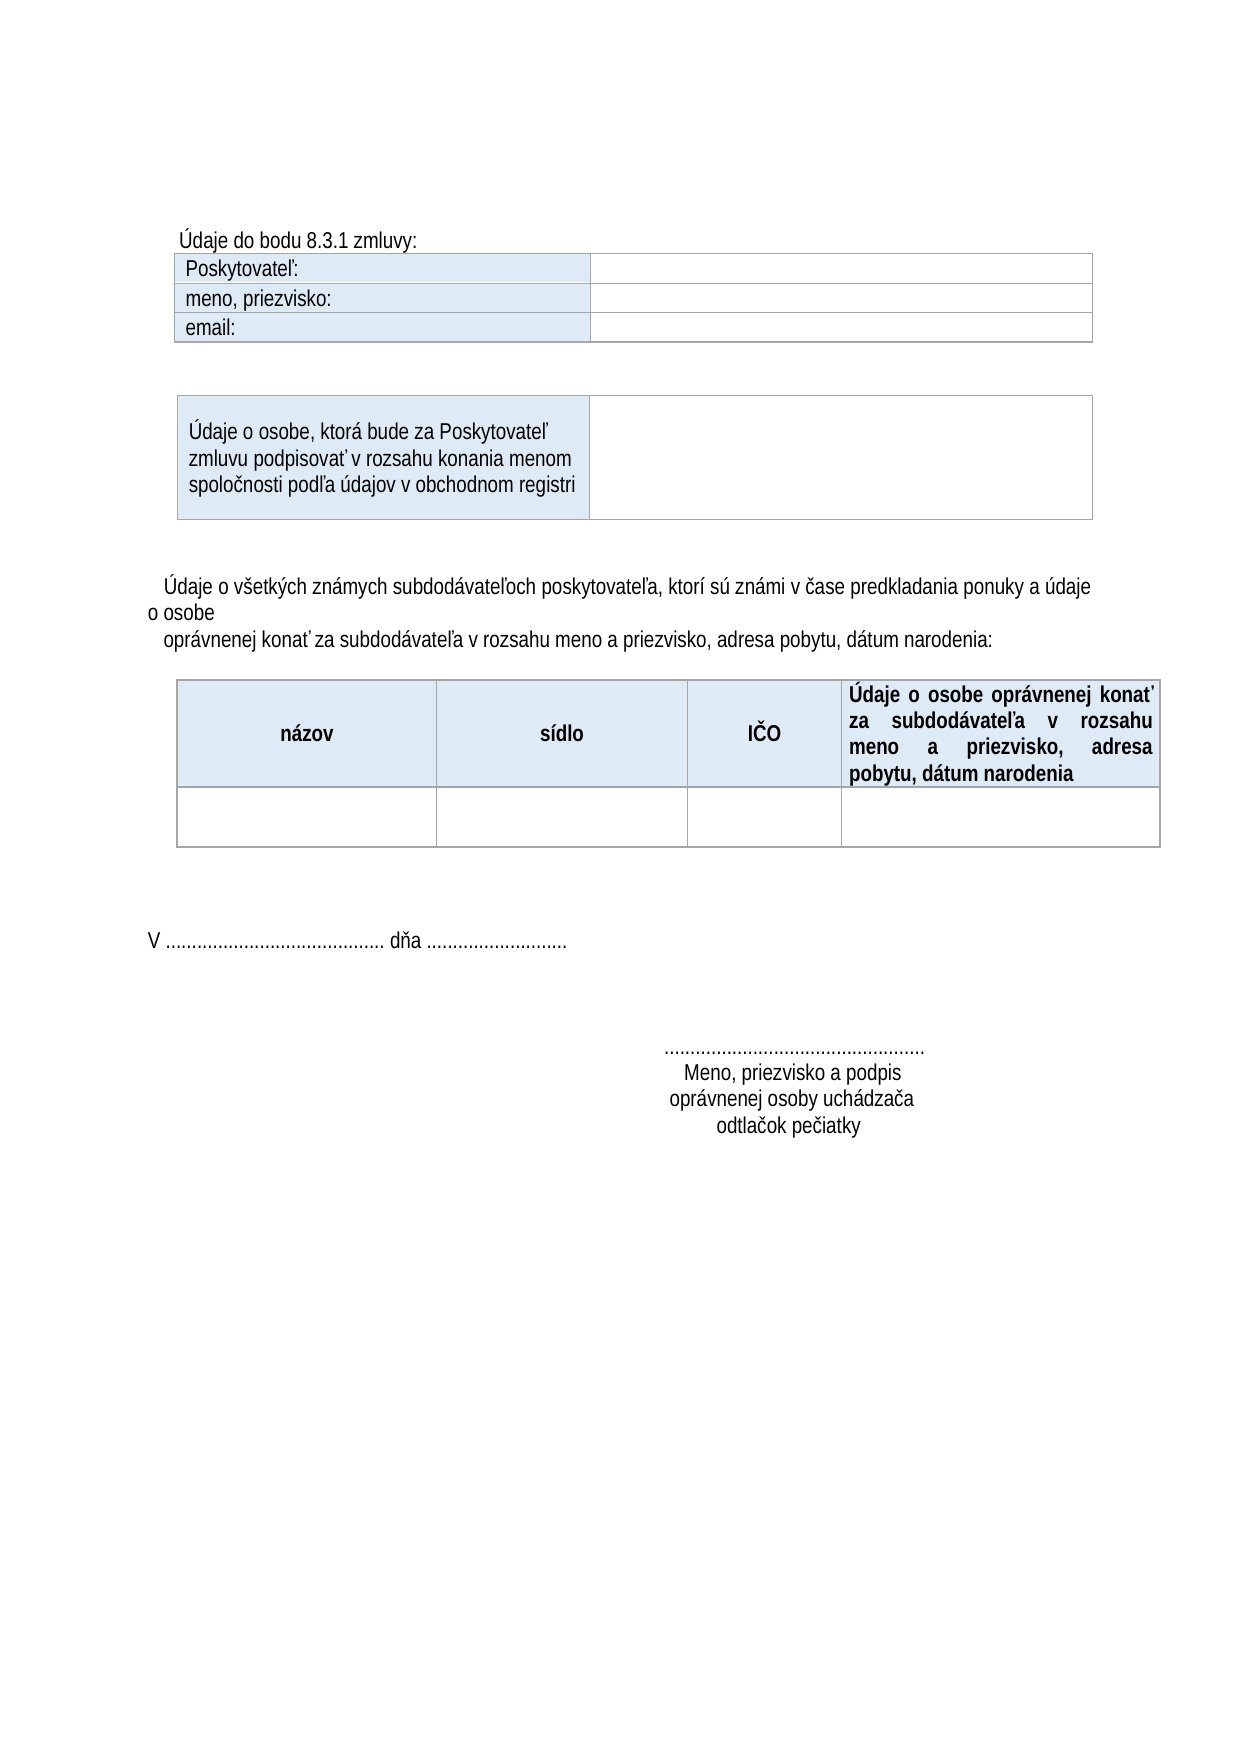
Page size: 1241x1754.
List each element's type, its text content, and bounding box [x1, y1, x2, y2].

text .................................................. [148, 1033, 1093, 1059]
text Meno, priezvisko a podpis [148, 1059, 1093, 1085]
text oprávnenej osoby uchádzača [148, 1085, 1093, 1112]
table_cell [688, 788, 841, 846]
table_cell meno, priezvisko: [175, 284, 590, 312]
table_header sídlo [437, 681, 687, 786]
table_header Údaje o osobe, ktorá bude za Poskytovateľ zmluvu podpisovať v rozsahu konania menom spoločnosti podľa údajov v obchodnom registri [178, 396, 589, 519]
table_header Poskytovateľ: [175, 254, 590, 282]
table_cell [437, 788, 687, 846]
table_cell [591, 313, 1092, 341]
text Údaje do bodu 8.3.1 zmluvy: [148, 227, 1093, 253]
table_cell [591, 284, 1092, 312]
table_cell [842, 788, 1159, 846]
text Údaje o všetkých známych subdodávateľoch poskytovateľa, ktorí sú známi v čase predkladania ponuky a údaje o osobe [148, 573, 1093, 626]
text oprávnenej konať za subdodávateľa v rozsahu meno a priezvisko, adresa pobytu, dátum narodenia: [148, 626, 1093, 652]
table_header IČO [688, 681, 841, 786]
table_cell [178, 788, 436, 846]
text odtlačok pečiatky [148, 1112, 1093, 1138]
table_header Údaje o osobe oprávnenej konať za subdodávateľa v rozsahu meno a priezvisko, adresa pobytu, dátum narodenia [842, 681, 1159, 786]
table_header [590, 396, 1092, 519]
table_cell email: [175, 313, 590, 341]
text V .......................................... dňa ........................... [148, 927, 1093, 954]
table_header [591, 254, 1092, 282]
table_header názov [178, 681, 436, 786]
